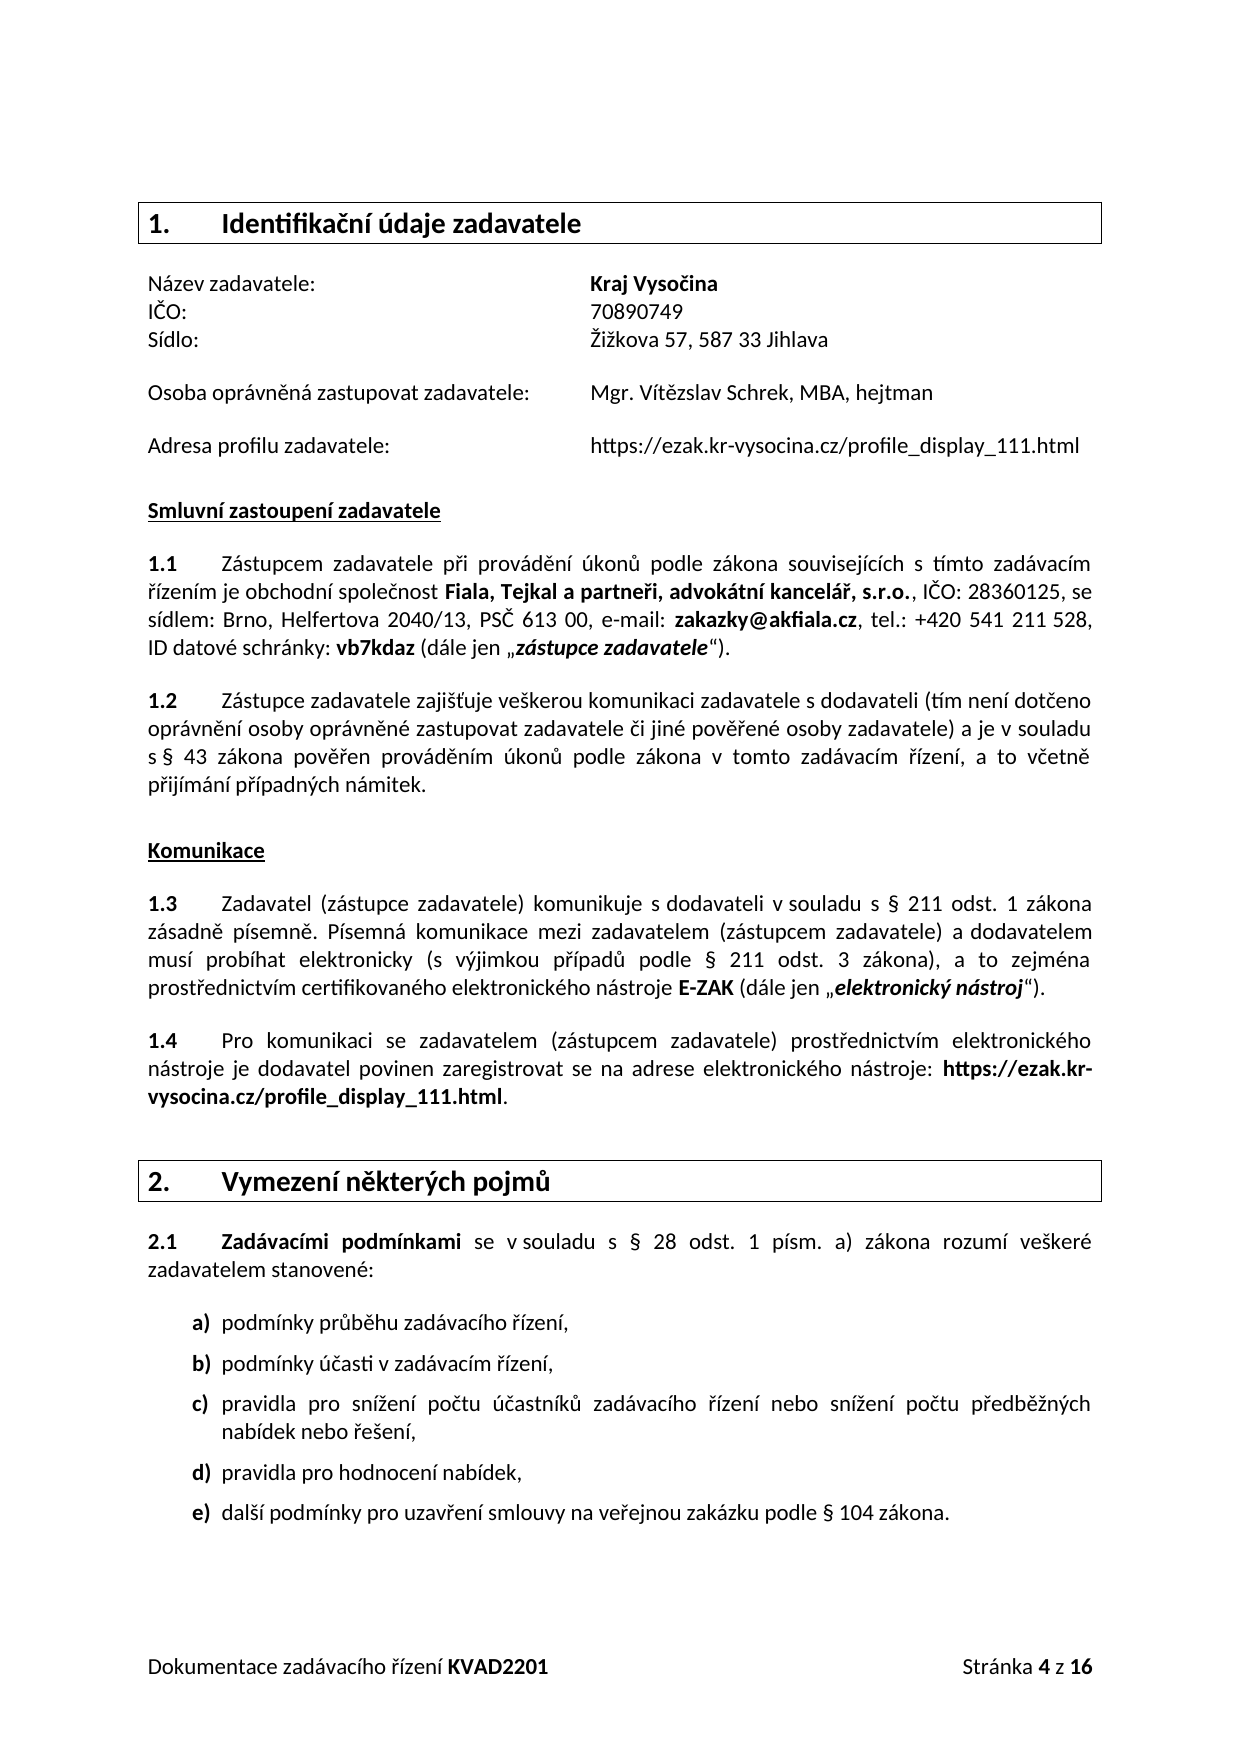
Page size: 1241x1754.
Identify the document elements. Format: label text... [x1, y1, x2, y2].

text podmínky průběhu zadávacího řízení, [192, 1308, 1093, 1336]
text Vymezení některých pojmů [139, 1161, 1101, 1201]
text Zástupce zadavatele zajišťuje veškerou komunikaci zadavatele s dodavateli (tím není dotčeno oprávnění osoby oprávněné zastupovat zadavatele či jiné pověřené osoby zadavatele) a je v souladu s § 43 zákona pověřen prováděním úkonů podle zákona v tomto zadávacím řízení, a to včetně přijímání případných námitek. [148, 686, 1093, 798]
text Smluvní zastoupení zadavatele [148, 496, 1093, 524]
text Sídlo: Žižkova 57, 587 33 Jihlava [148, 325, 1093, 353]
text Pro komunikaci se zadavatelem (zástupcem zadavatele) prostřednictvím elektronického nástroje je dodavatel povinen zaregistrovat se na adrese elektronického nástroje: https://ezak.kr-vysocina.cz/profile_display_111.html. [148, 1026, 1093, 1110]
text Zadavatel (zástupce zadavatele) komunikuje s dodavateli v souladu s § 211 odst. 1 zákona zásadně písemně. Písemná komunikace mezi zadavatelem (zástupcem zadavatele) a dodavatelem musí probíhat elektronicky (s výjimkou případů podle § 211 odst. 3 zákona), a to zejména prostřednictvím certifikovaného elektronického nástroje E-ZAK (dále jen „elektronický nástroj“). [148, 889, 1093, 1001]
text Osoba oprávněná zastupovat zadavatele: Mgr. Vítězslav Schrek, MBA, hejtman [148, 378, 1093, 406]
text pravidla pro snížení počtu účastníků zadávacího řízení nebo snížení počtu předběžných nabídek nebo řešení, [192, 1389, 1093, 1445]
text IČO: 70890749 [148, 297, 1093, 325]
text podmínky účasti v zadávacím řízení, [192, 1349, 1093, 1377]
text Komunikace [148, 836, 1093, 864]
text Název zadavatele: Kraj Vysočina [148, 269, 1093, 297]
text Zadávacími podmínkami se v souladu s § 28 odst. 1 písm. a) zákona rozumí veškeré zadavatelem stanovené: [148, 1227, 1093, 1283]
text další podmínky pro uzavření smlouvy na veřejnou zakázku podle § 104 zákona. [192, 1498, 1093, 1526]
text pravidla pro hodnocení nabídek, [192, 1458, 1093, 1486]
text Identifikační údaje zadavatele [139, 203, 1101, 243]
text Zástupcem zadavatele při provádění úkonů podle zákona souvisejících s tímto zadávacím řízením je obchodní společnost Fiala, Tejkal a partneři, advokátní kancelář, s.r.o., IČO: 28360125, se sídlem: Brno, Helfertova 2040/13, PSČ 613 00, e-mail: zakazky@akfiala.cz, tel.: +420 541 211 528, ID datové schránky: vb7kdaz (dále jen „zástupce zadavatele“). [148, 549, 1093, 661]
text Adresa profilu zadavatele: https://ezak.kr-vysocina.cz/profile_display_111.html [148, 431, 1093, 459]
